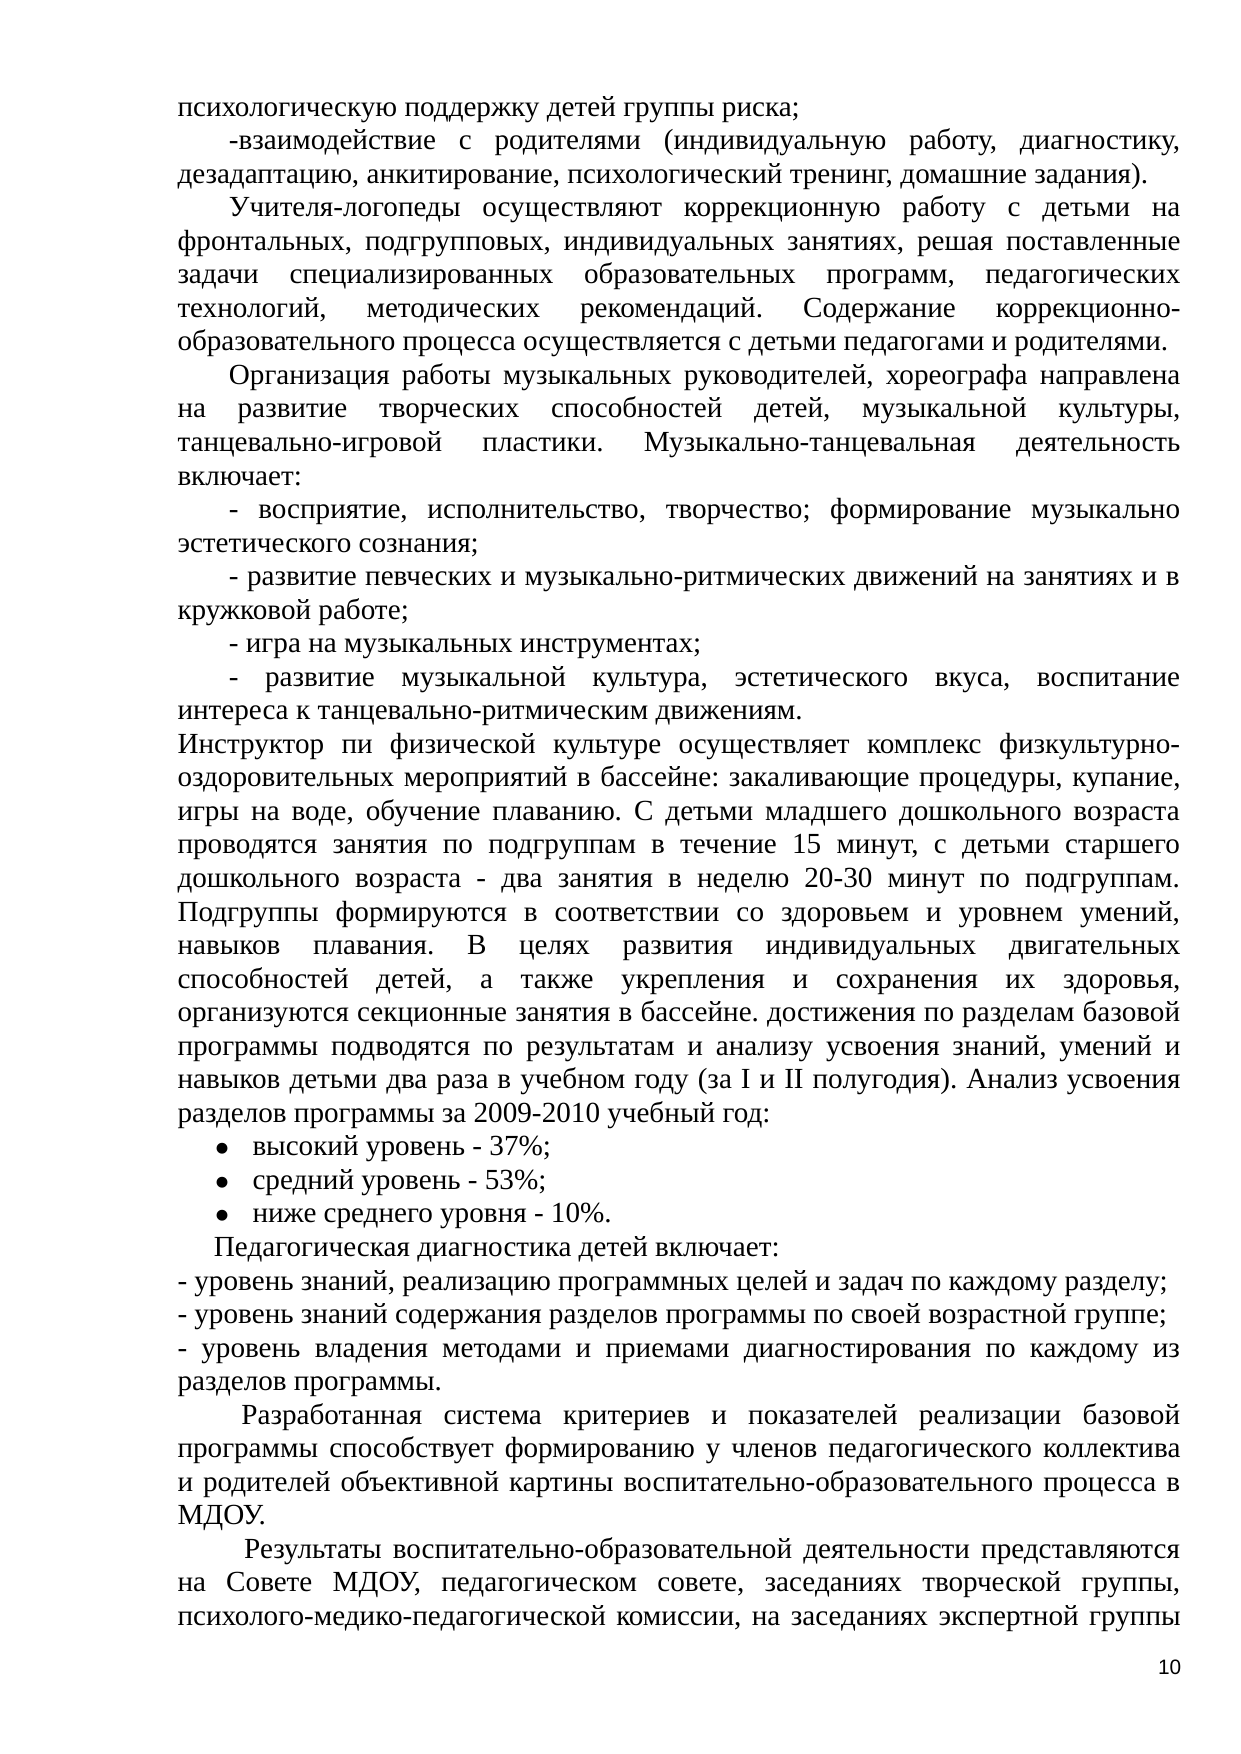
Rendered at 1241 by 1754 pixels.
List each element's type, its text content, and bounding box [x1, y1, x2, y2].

text - уровень владения методами и приемами диагностирования по каждому из разделов программы. [177, 1330, 1181, 1397]
list высокий уровень - 37%; [215, 1128, 1181, 1162]
text - восприятие, исполнительство, творчество; формирование музыкально эстетического сознания; [177, 491, 1181, 558]
text - уровень знаний содержания разделов программы по своей возрастной группе; [177, 1296, 1181, 1330]
text - уровень знаний, реализацию программных целей и задач по каждому разделу; [177, 1263, 1181, 1296]
text Инструктор пи физической культуре осуществляет комплекс физкультурно-оздоровительных мероприятий в бассейне: закаливающие процедуры, купание, игры на воде, обучение плаванию. С детьми младшего дошкольного возраста проводятся занятия по подгруппам в течение 15 минут, с детьми старшего дошкольного возраста - два занятия в неделю 20-30 минут по подгруппам. Подгруппы формируются в соответствии со здоровьем и уровнем умений, навыков плавания. В целях развития индивидуальных двигательных способностей детей, а также укрепления и сохранения их здоровья, организуются секционные занятия в бассейне. достижения по разделам базовой программы подводятся по результатам и анализу усвоения знаний, умений и навыков детьми два раза в учебном году (за I и II полугодия). Анализ усвоения разделов программы за 2009-2010 учебный год: [177, 726, 1181, 1128]
text Разработанная система критериев и показателей реализации базовой программы способствует формированию у членов педагогического коллектива и родителей объективной картины воспитательно-образовательного процесса в МДОУ. [177, 1397, 1181, 1531]
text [177, 89, 1181, 122]
text -взаимодействие с родителями (индивидуальную работу, диагностику, дезадаптацию, анкитирование, психологический тренинг, домашние задания). [177, 122, 1181, 189]
text - развитие певческих и музыкально-ритмических движений на занятиях и в кружковой работе; [177, 558, 1181, 625]
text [177, 1531, 1181, 1632]
text - игра на музыкальных инструментах; [177, 625, 1181, 659]
text Учителя-логопеды осуществляют коррекционную работу с детьми на фронтальных, подгрупповых, индивидуальных занятиях, решая поставленные задачи специализированных образовательных программ, педагогических технологий, методических рекомендаций. Содержание коррекционно-образовательного процесса осуществляется с детьми педагогами и родителями. [177, 189, 1181, 357]
list средний уровень - 53%; [215, 1162, 1181, 1196]
list ниже среднего уровня - 10%. [215, 1196, 1181, 1229]
text Педагогическая диагностика детей включает: [177, 1229, 1181, 1263]
text - развитие музыкальной культура, эстетического вкуса, воспитание интереса к танцевально-ритмическим движениям. [177, 659, 1181, 726]
text Организация работы музыкальных руководителей, хореографа направлена на развитие творческих способностей детей, музыкальной культуры, танцевально-игровой пластики. Музыкально-танцевальная деятельность включает: [177, 357, 1181, 491]
